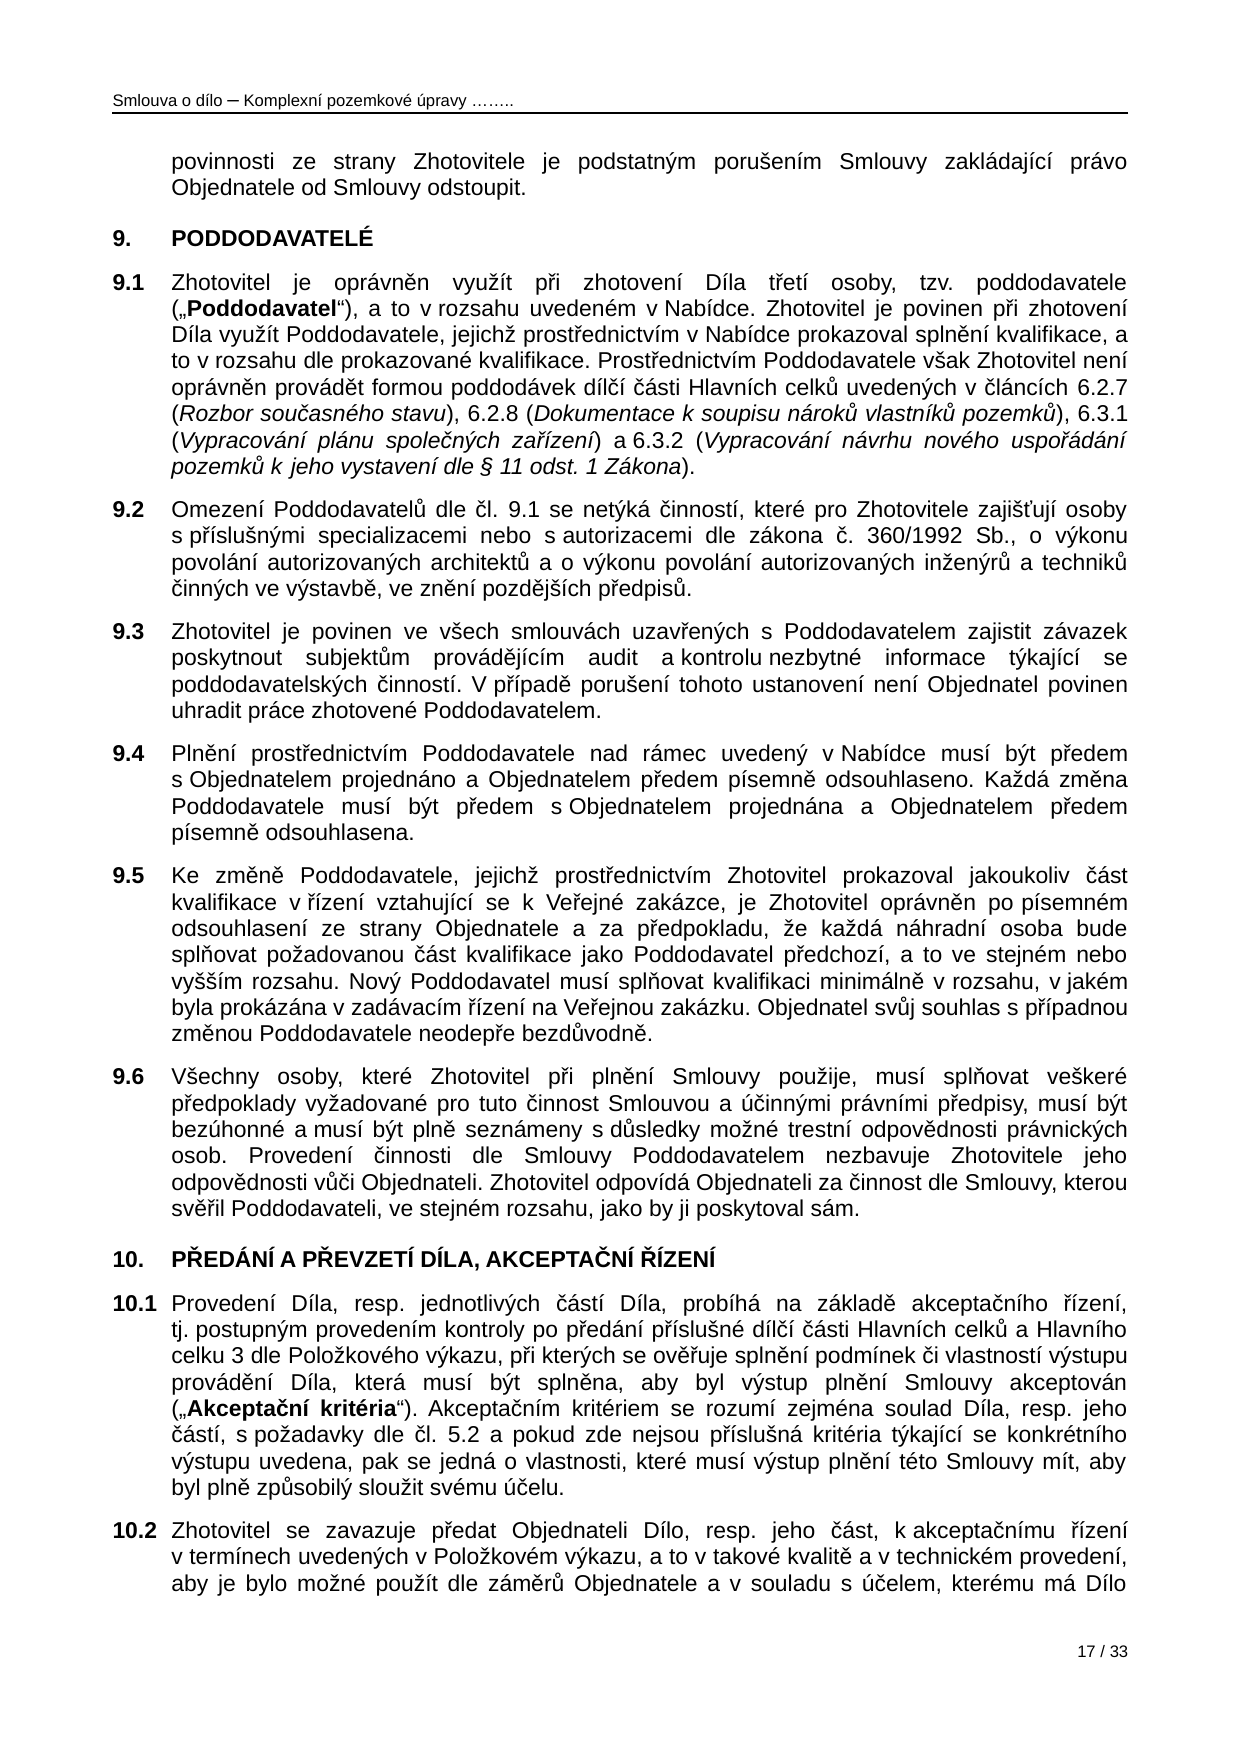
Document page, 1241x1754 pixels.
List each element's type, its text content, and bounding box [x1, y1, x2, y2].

text Provedení Díla, resp. jednotlivých částí Díla, probíhá na základě akceptačního řízení, tj. postupným provedením kontroly po předání příslušné dílčí části Hlavních celků a Hlavního celku 3 dle Položkového výkazu, při kterých se ověřuje splnění podmínek či vlastností výstupu provádění Díla, která musí být splněna, aby byl výstup plnění Smlouvy akceptován („Akceptační kritéria“). Akceptačním kritériem se rozumí zejména soulad Díla, resp. jeho částí, s požadavky dle čl. 5.2 a pokud zde nejsou příslušná kritéria týkající se konkrétního výstupu uvedena, pak se jedná o vlastnosti, které musí výstup plnění této Smlouvy mít, aby byl plně způsobilý sloužit svému účelu. [112, 1289, 1128, 1500]
text Předání a převzetí Díla, Akceptační řízení [112, 1246, 1128, 1273]
text Zhotovitel je povinen ve všech smlouvách uzavřených s Poddodavatelem zajistit závazek poskytnout subjektům provádějícím audit a kontrolu nezbytné informace týkající se poddodavatelských činností. V případě porušení tohoto ustanovení není Objednatel povinen uhradit práce zhotovené Poddodavatelem. [112, 618, 1128, 723]
text Všechny osoby, které Zhotovitel při plnění Smlouvy použije, musí splňovat veškeré předpoklady vyžadované pro tuto činnost Smlouvou a účinnými právními předpisy, musí být bezúhonné a musí být plně seznámeny s důsledky možné trestní odpovědnosti právnických osob. Provedení činnosti dle Smlouvy Poddodavatelem nezbavuje Zhotovitele jeho odpovědnosti vůči Objednateli. Zhotovitel odpovídá Objednateli za činnost dle Smlouvy, kterou svěřil Poddodavateli, ve stejném rozsahu, jako by ji poskytoval sám. [112, 1063, 1128, 1221]
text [112, 1517, 1128, 1596]
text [112, 148, 1128, 200]
text Plnění prostřednictvím Poddodavatele nad rámec uvedený v Nabídce musí být předem s Objednatelem projednáno a Objednatelem předem písemně odsouhlaseno. Každá změna Poddodavatele musí být předem s Objednatelem projednána a Objednatelem předem písemně odsouhlasena. [112, 740, 1128, 846]
text Zhotovitel je oprávněn využít při zhotovení Díla třetí osoby, tzv. poddodavatele („Poddodavatel“), a to v rozsahu uvedeném v Nabídce. Zhotovitel je povinen při zhotovení Díla využít Poddodavatele, jejichž prostřednictvím v Nabídce prokazoval splnění kvalifikace, a to v rozsahu dle prokazované kvalifikace. Prostřednictvím Poddodavatele však Zhotovitel není oprávněn provádět formou poddodávek dílčí části Hlavních celků uvedených v článcích 6.2.7 (Rozbor současného stavu), 6.2.8 (Dokumentace k soupisu nároků vlastníků pozemků), 6.3.1 (Vypracování plánu společných zařízení) a 6.3.2 (Vypracování návrhu nového uspořádání pozemků k jeho vystavení dle § 11 odst. 1 Zákona). [112, 268, 1128, 479]
text Poddodavatelé [112, 225, 1128, 252]
text Ke změně Poddodavatele, jejichž prostřednictvím Zhotovitel prokazoval jakoukoliv část kvalifikace v řízení vztahující se k Veřejné zakázce, je Zhotovitel oprávněn po písemném odsouhlasení ze strany Objednatele a za předpokladu, že každá náhradní osoba bude splňovat požadovanou část kvalifikace jako Poddodavatel předchozí, a to ve stejném nebo vyšším rozsahu. Nový Poddodavatel musí splňovat kvalifikaci minimálně v rozsahu, v jakém byla prokázána v zadávacím řízení na Veřejnou zakázku. Objednatel svůj souhlas s případnou změnou Poddodavatele neodepře bezdůvodně. [112, 862, 1128, 1047]
text Omezení Poddodavatelů dle čl. 9.1 se netýká činností, které pro Zhotovitele zajišťují osoby s příslušnými specializacemi nebo s autorizacemi dle zákona č. 360/1992 Sb., o výkonu povolání autorizovaných architektů a o výkonu povolání autorizovaných inženýrů a techniků činných ve výstavbě, ve znění pozdějších předpisů. [112, 496, 1128, 601]
